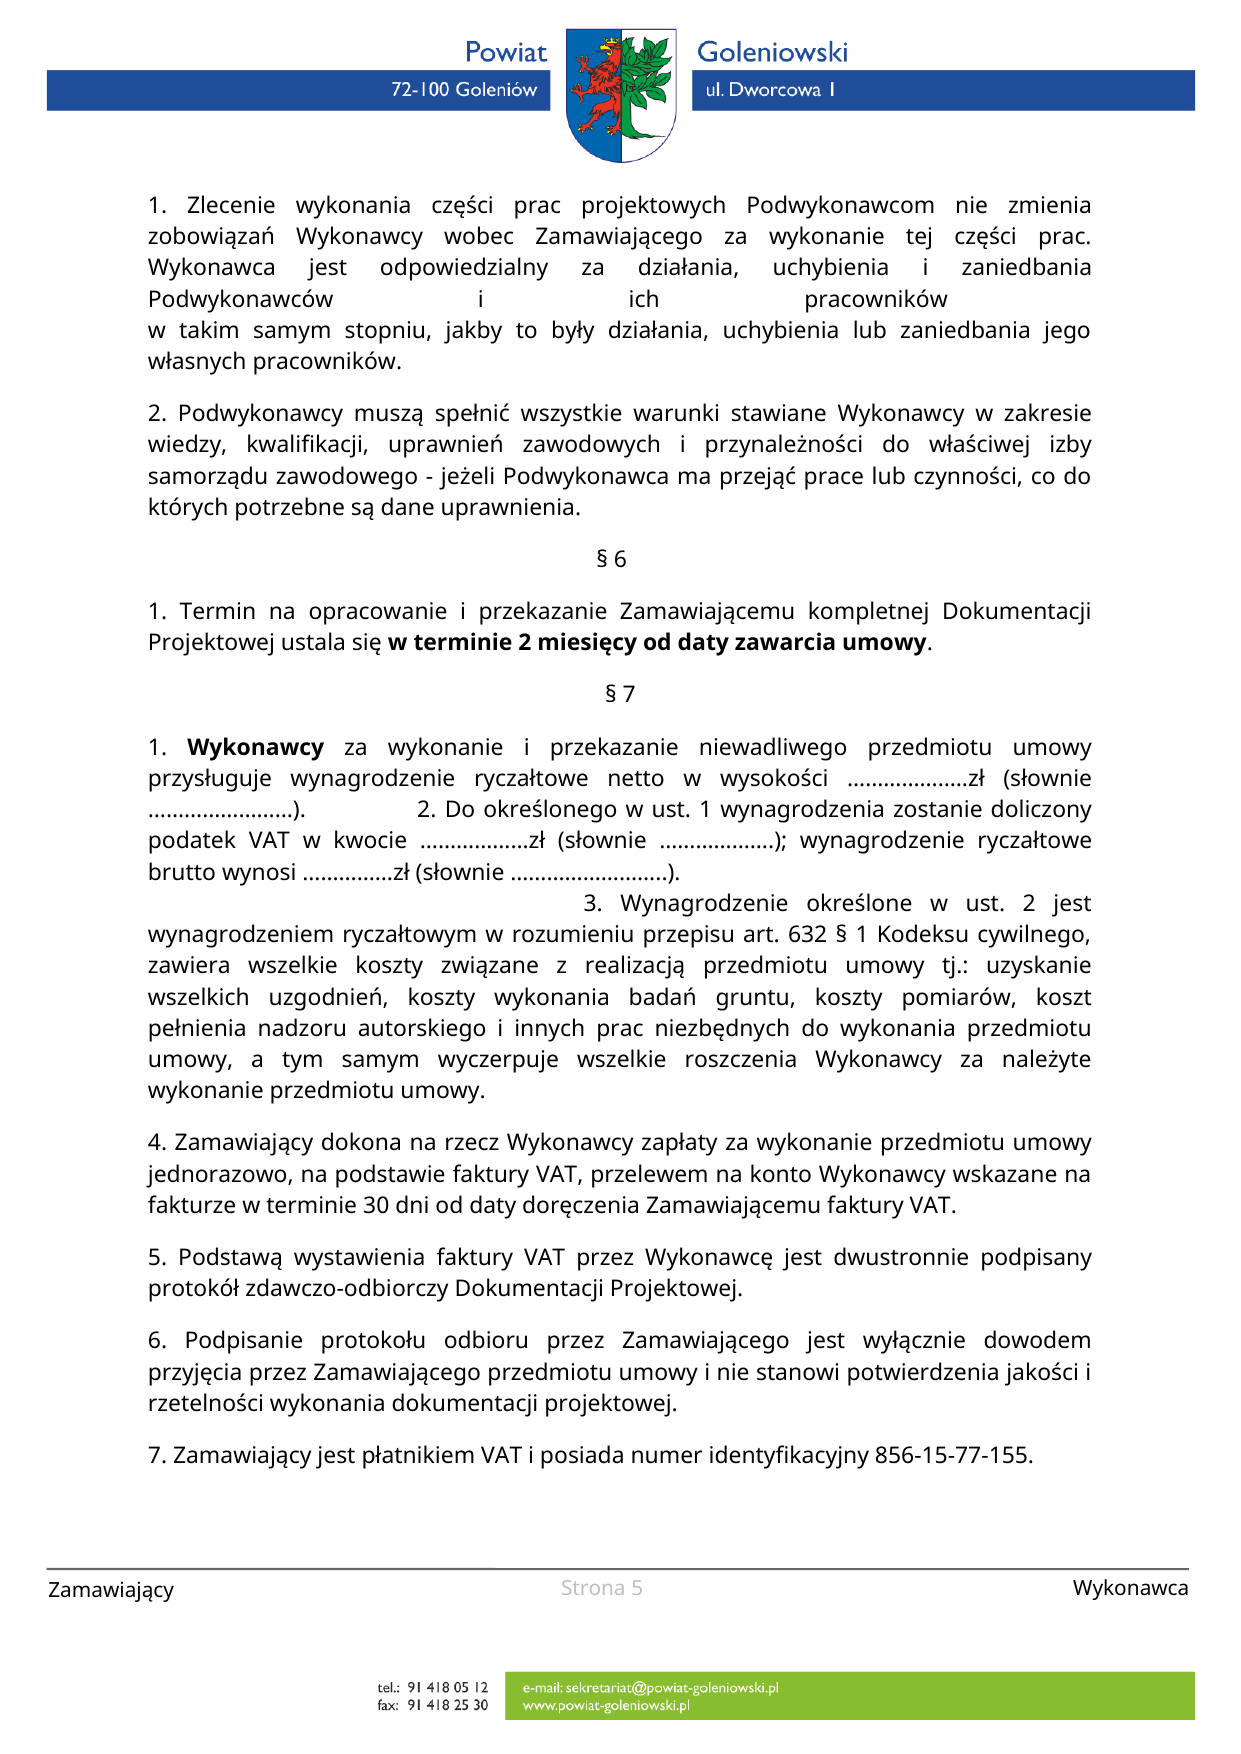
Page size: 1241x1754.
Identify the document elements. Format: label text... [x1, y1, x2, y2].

text 7. Zamawiający jest płatnikiem VAT i posiada numer identyfikacyjny 856-15-77-155. [148, 1439, 1093, 1470]
text 1. Termin na opracowanie i przekazanie Zamawiającemu kompletnej Dokumentacji Projektowej ustala się w terminie 2 miesięcy od daty zawarcia umowy. [148, 595, 1093, 657]
text 5. Podstawą wystawienia faktury VAT przez Wykonawcę jest dwustronnie podpisany protokół zdawczo-odbiorczy Dokumentacji Projektowej. [148, 1241, 1093, 1303]
text § 6 [516, 543, 1093, 574]
text 4. Zamawiający dokona na rzecz Wykonawcy zapłaty za wykonanie przedmiotu umowy jednorazowo, na podstawie faktury VAT, przelewem na konto Wykonawcy wskazane na fakturze w terminie 30 dni od daty doręczenia Zamawiającemu faktury VAT. [148, 1126, 1093, 1220]
text 1. Wykonawcy za wykonanie i przekazanie niewadliwego przedmiotu umowy przysługuje wynagrodzenie ryczałtowe netto w wysokości ………………..zł (słownie ……………………). 2. Do określonego w ust. 1 wynagrodzenia zostanie doliczony podatek VAT w kwocie ………………zł (słownie ……………….); wynagrodzenie ryczałtowe brutto wynosi ……………zł (słownie ……………………..). 3. Wynagrodzenie określone w ust. 2 jest wynagrodzeniem ryczałtowym w rozumieniu przepisu art. 632 § 1 Kodeksu cywilnego, zawiera wszelkie koszty związane z realizacją przedmiotu umowy tj.: uzyskanie wszelkich uzgodnień, koszty wykonania badań gruntu, koszty pomiarów, koszt pełnienia nadzoru autorskiego i innych prac niezbędnych do wykonania przedmiotu umowy, a tym samym wyczerpuje wszelkie roszczenia Wykonawcy za należyte wykonanie przedmiotu umowy. [148, 730, 1093, 1105]
text 6. Podpisanie protokołu odbioru przez Zamawiającego jest wyłącznie dowodem przyjęcia przez Zamawiającego przedmiotu umowy i nie stanowi potwierdzenia jakości i rzetelności wykonania dokumentacji projektowej. [148, 1324, 1093, 1418]
text § 7 [148, 678, 1093, 709]
picture [46, 28, 1196, 1720]
text 1. Zlecenie wykonania części prac projektowych Podwykonawcom nie zmienia zobowiązań Wykonawcy wobec Zamawiającego za wykonanie tej części prac. Wykonawca jest odpowiedzialny za działania, uchybienia i zaniedbania Podwykonawców i ich pracowników w takim samym stopniu, jakby to były działania, uchybienia lub zaniedbania jego własnych pracowników. [148, 189, 1093, 376]
text 2. Podwykonawcy muszą spełnić wszystkie warunki stawiane Wykonawcy w zakresie wiedzy, kwalifikacji, uprawnień zawodowych i przynależności do właściwej izby samorządu zawodowego - jeżeli Podwykonawca ma przejąć prace lub czynności, co do których potrzebne są dane uprawnienia. [148, 397, 1093, 522]
